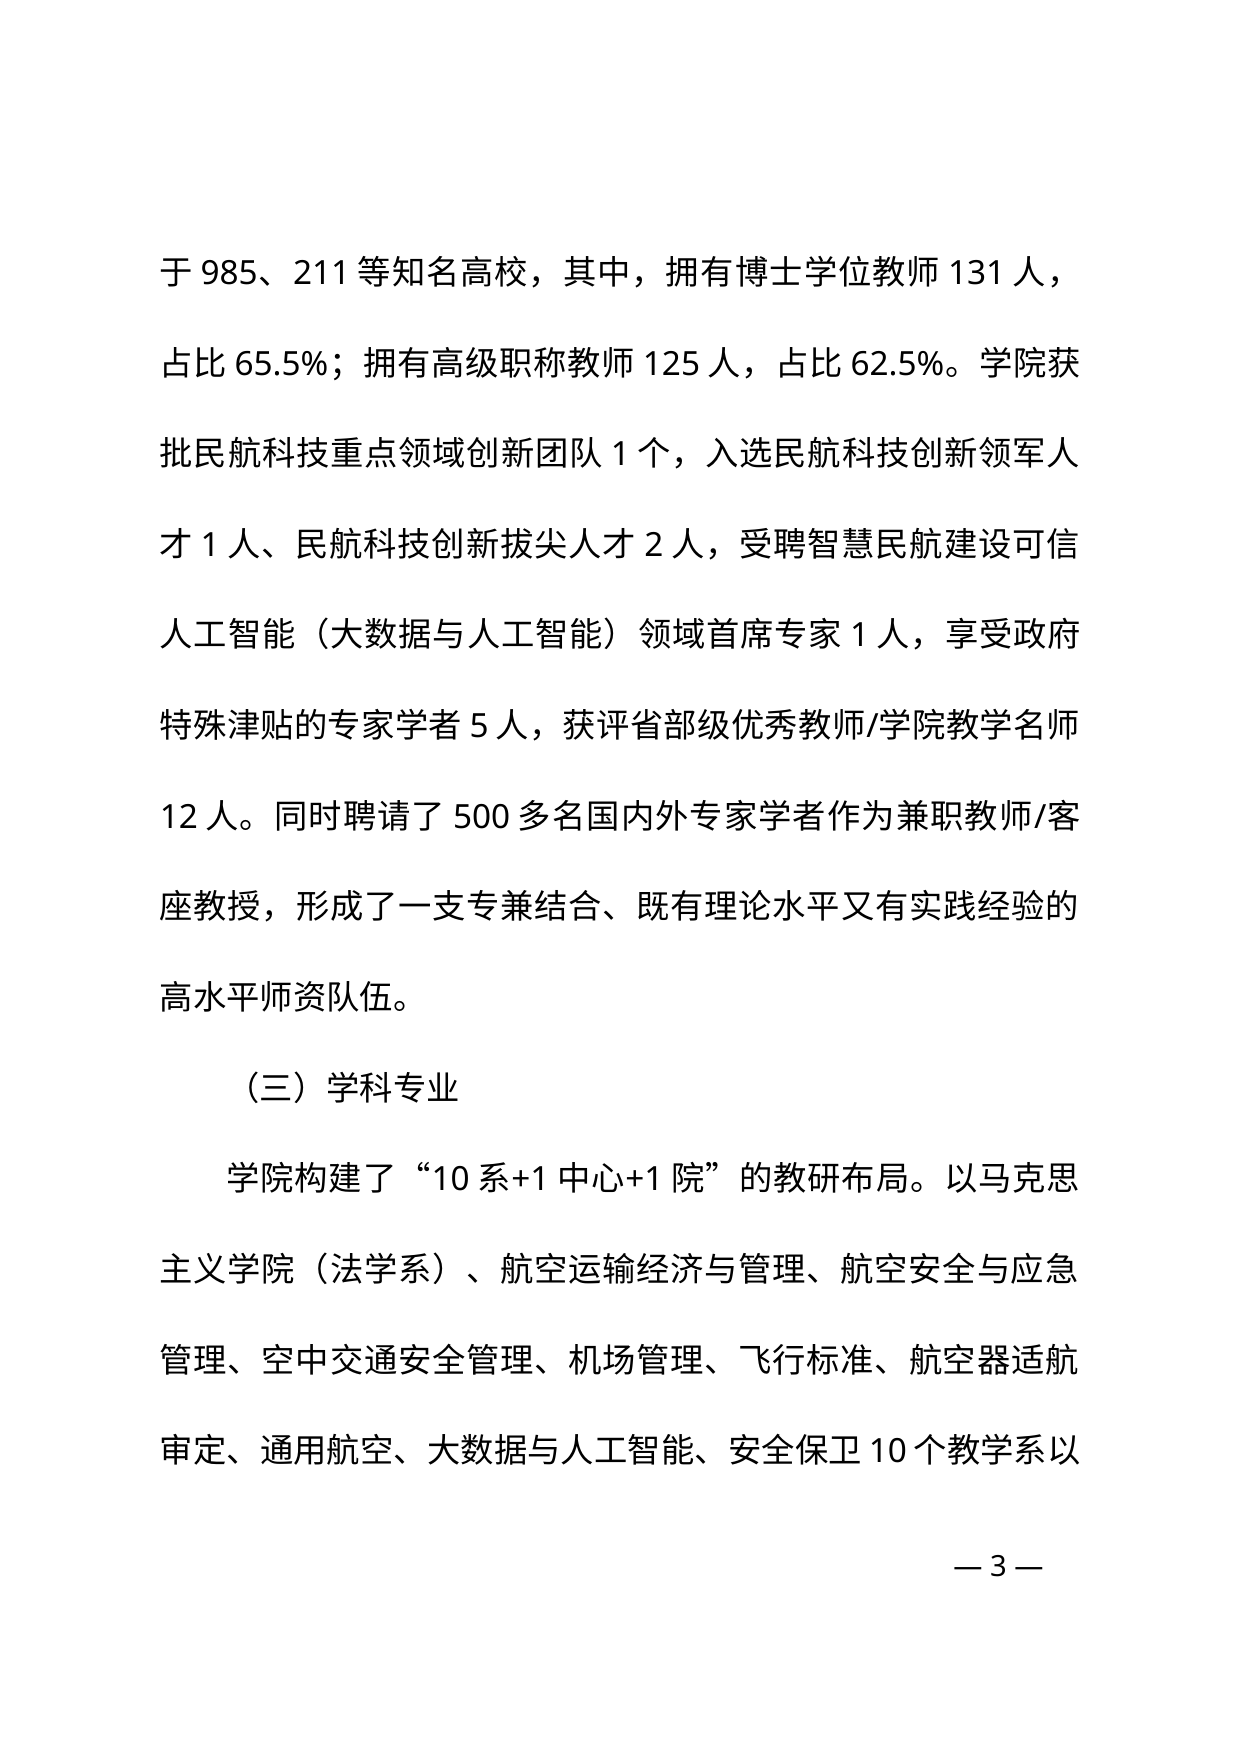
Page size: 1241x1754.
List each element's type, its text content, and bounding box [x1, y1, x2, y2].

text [159, 225, 1081, 1040]
text （三）学科专业 [159, 1040, 1081, 1131]
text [159, 1131, 1081, 1493]
